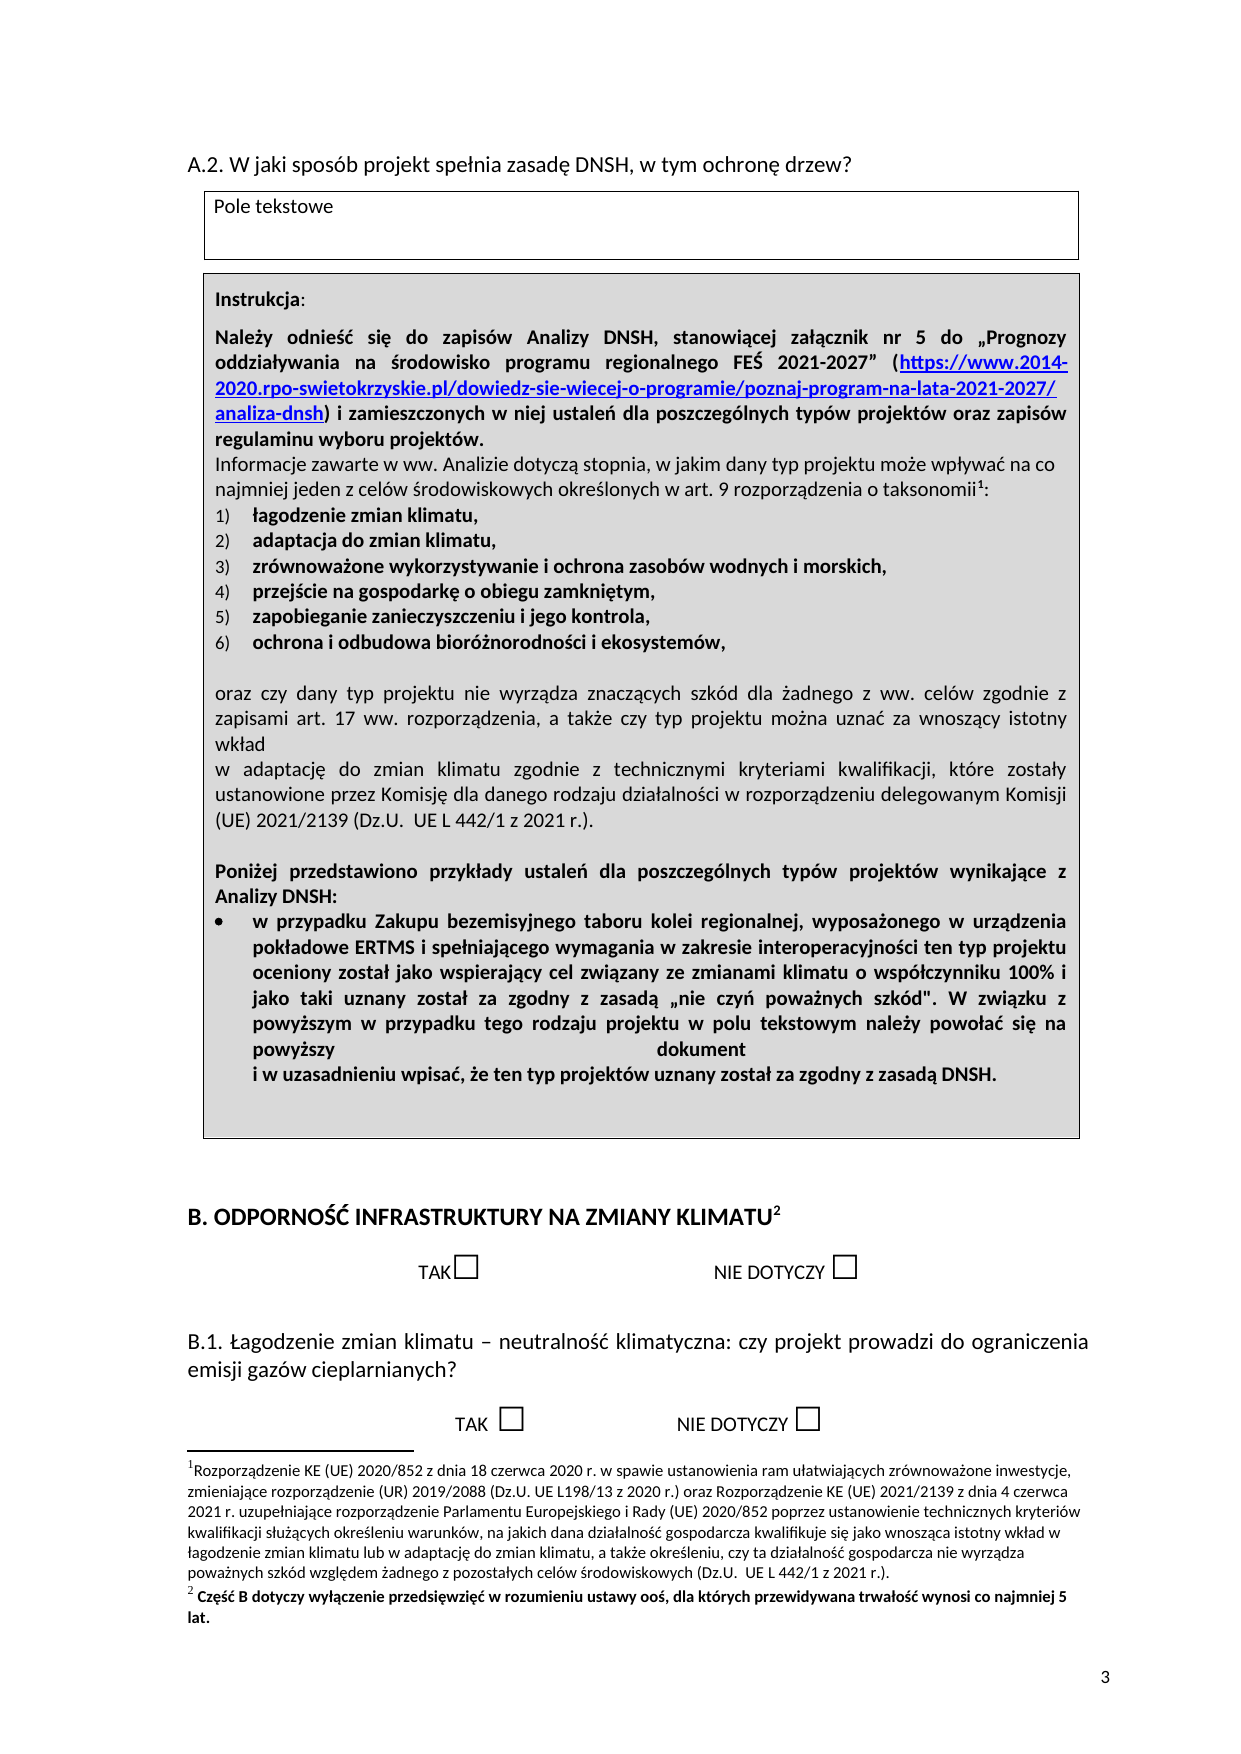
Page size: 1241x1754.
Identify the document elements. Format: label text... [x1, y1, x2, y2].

subtitle A.2. W jaki sposób projekt spełnia zasadę DNSH, w tym ochronę drzew? [187, 150, 1090, 178]
text TAK NIE DOTYCZY [187, 1395, 1090, 1441]
subtitle B. ODPORNOŚĆ INFRASTRUKTURY NA ZMIANY KLIMATU [187, 1201, 1090, 1231]
subtitle B.1. Łagodzenie zmian klimatu – neutralność klimatyczna: czy projekt prowadzi do ograniczenia emisji gazów cieplarnianych? [187, 1327, 1090, 1383]
table_header Instrukcja: Należy odnieść się do zapisów Analizy DNSH, stanowiącej załącznik nr 5 do „Prognozy oddziaływania na środowisko programu regionalnego FEŚ 2021-2027” (https://www.2014-2020.rpo-swietokrzyskie.pl/dowiedz-sie-wiecej-o-programie/poznaj-program-na-lata-2021-2027/analiza-dnsh) i zamieszczonych w niej ustaleń dla poszczególnych typów projektów oraz zapisów regulaminu wyboru projektów. Informacje zawarte w ww. Analizie dotyczą stopnia, w jakim dany typ projektu może wpływać na co najmniej jeden z celów środowiskowych określonych w art. 9 rozporządzenia o taksonomii: łagodzenie zmian klimatu, adaptacja do zmian klimatu, zrównoważone wykorzystywanie i ochrona zasobów wodnych i morskich, przejście na gospodarkę o obiegu zamkniętym, zapobieganie zanieczyszczeniu i jego kontrola, ochrona i odbudowa bioróżnorodności i ekosystemów, oraz czy dany typ projektu nie wyrządza znaczących szkód dla żadnego z ww. celów zgodnie z zapisami art. 17 ww. rozporządzenia, a także czy typ projektu można uznać za wnoszący istotny wkład w adaptację do zmian klimatu zgodnie z technicznymi kryteriami kwalifikacji, które zostały ustanowione przez Komisję dla danego rodzaju działalności w rozporządzeniu delegowanym Komisji (UE) 2021/2139 (Dz.U. UE L 442/1 z 2021 r.). Poniżej przedstawiono przykłady ustaleń dla poszczególnych typów projektów wynikające z Analizy DNSH: w przypadku Zakupu bezemisyjnego taboru kolei regionalnej, wyposażonego w urządzenia pokładowe ERTMS i spełniającego wymagania w zakresie interoperacyjności ten typ projektu oceniony został jako wspierający cel związany ze zmianami klimatu o współczynniku 100% i jako taki uznany został za zgodny z zasadą „nie czyń poważnych szkód". W związku z powyższym w przypadku tego rodzaju projektu w polu tekstowym należy powołać się na powyższy dokument i w uzasadnieniu wpisać, że ten typ projektów uznany został za zgodny z zasadą DNSH. [204, 274, 1079, 1137]
text TAK NIE DOTYCZY [187, 1244, 1090, 1289]
text Pole tekstowe [205, 192, 1078, 219]
